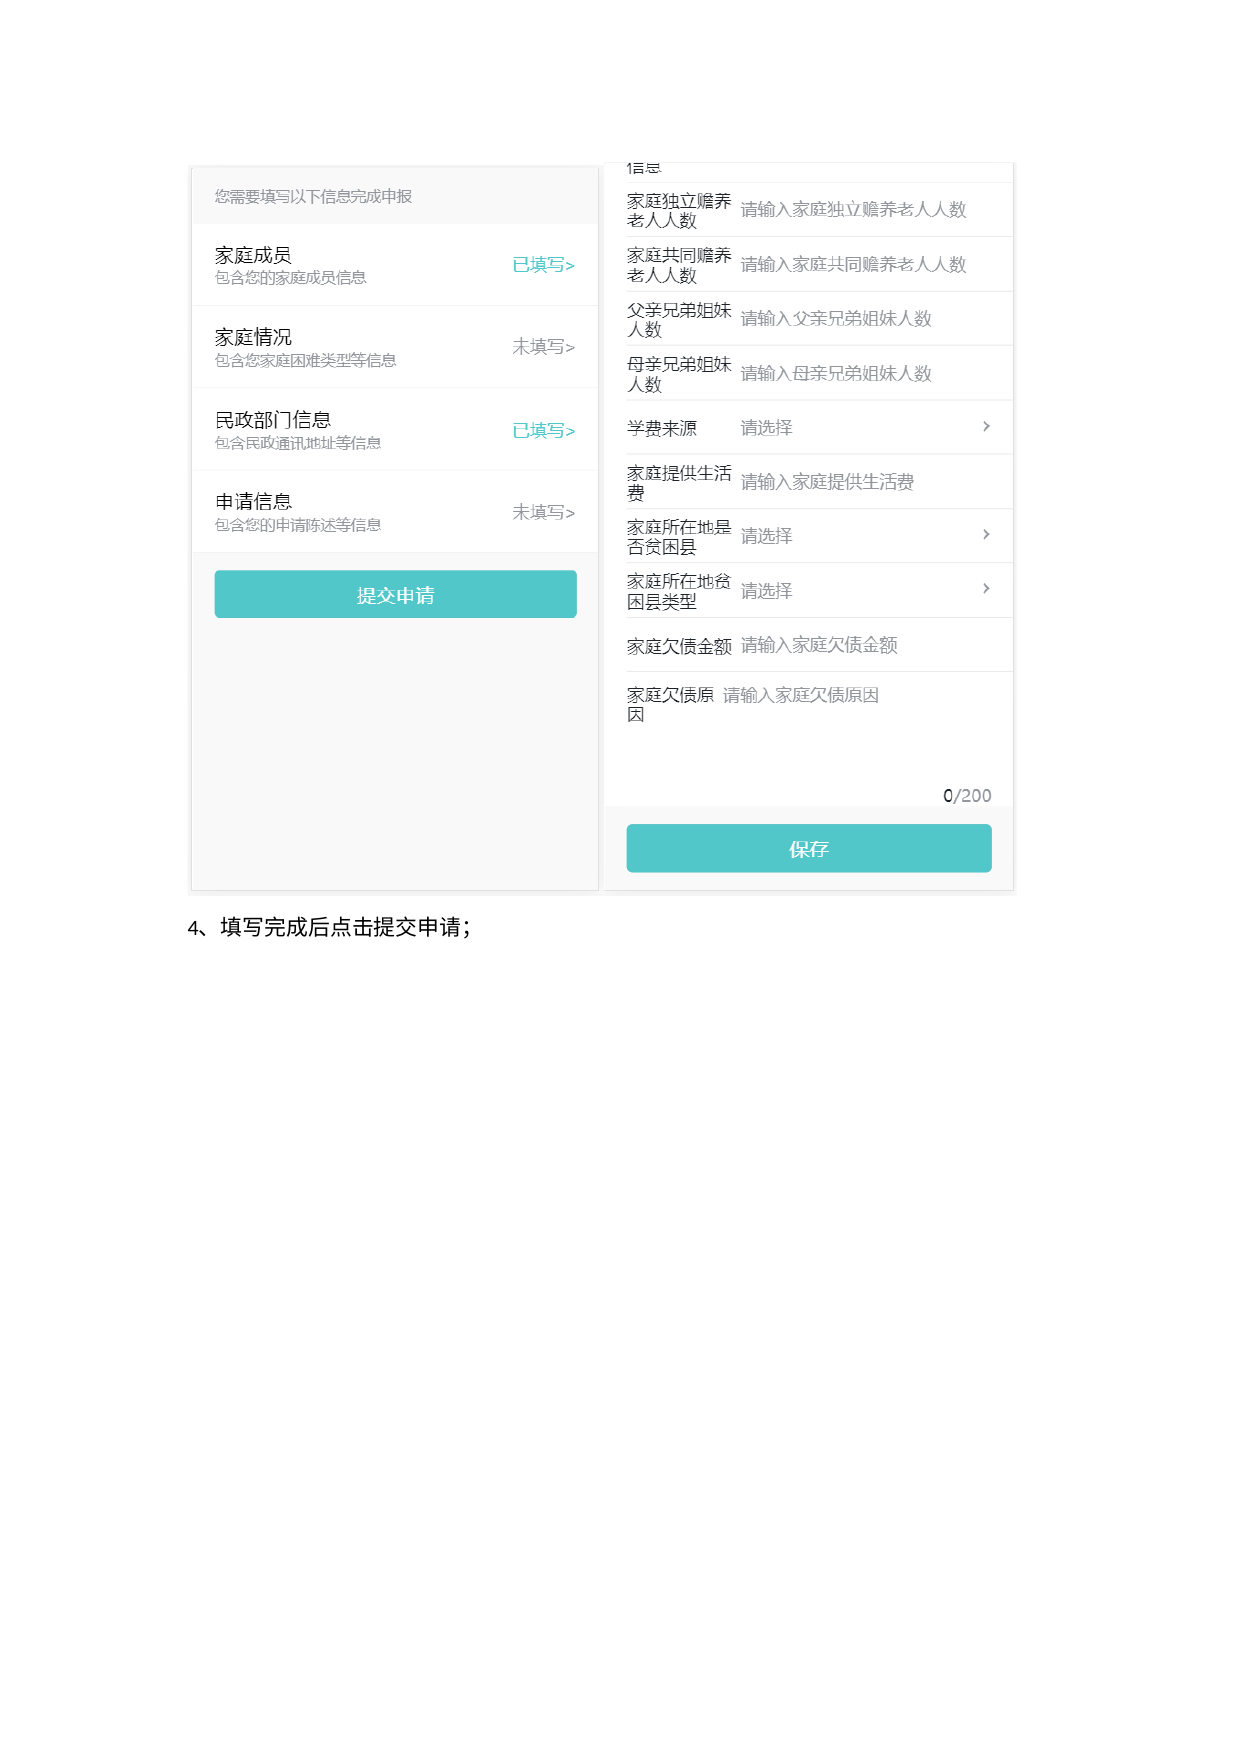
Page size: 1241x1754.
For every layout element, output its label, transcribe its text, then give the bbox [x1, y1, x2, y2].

picture [187, 162, 1017, 896]
list 填写完成后点击提交申请； [187, 909, 1053, 942]
